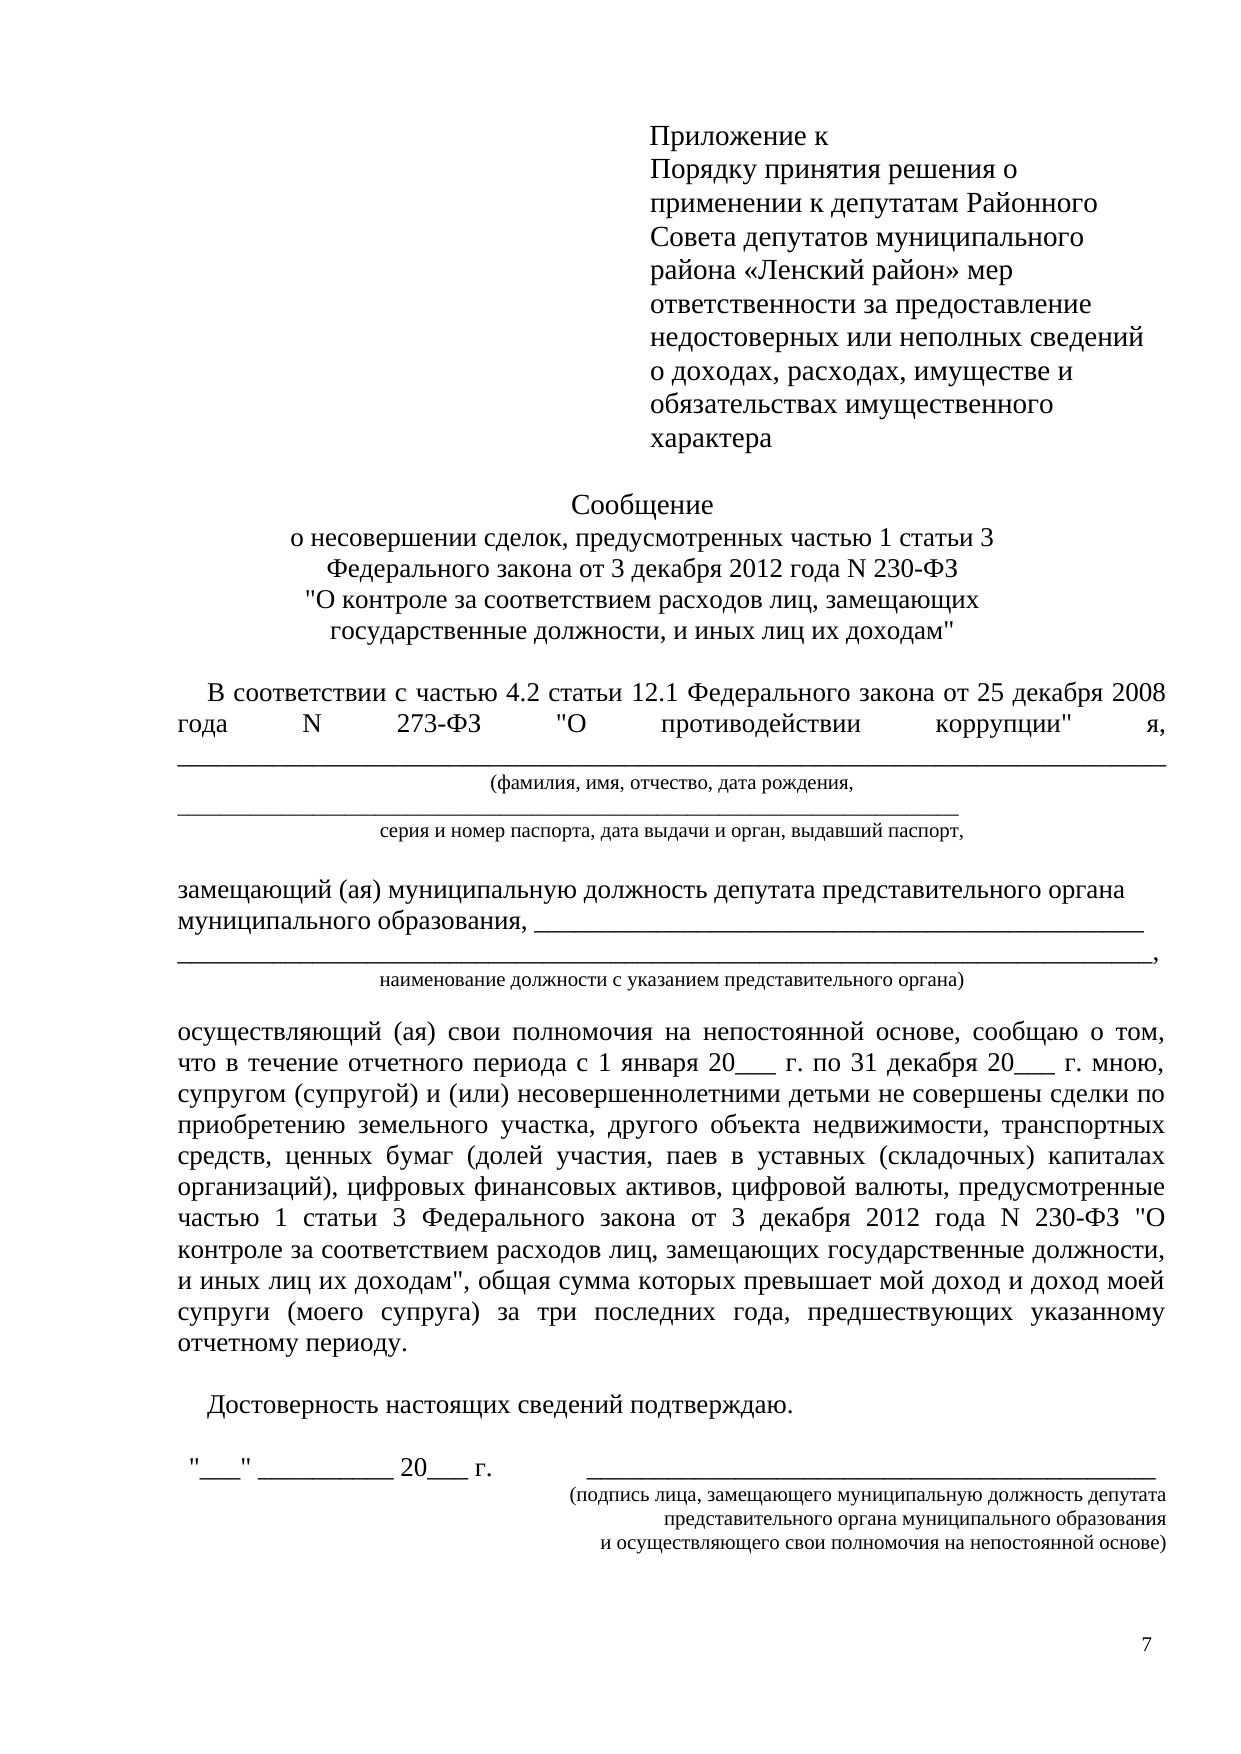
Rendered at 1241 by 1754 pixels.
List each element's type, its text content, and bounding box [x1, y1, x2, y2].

text осуществляющий (ая) свои полномочия на непостоянной основе, сообщаю о том, что в течение отчетного периода с 1 января 20___ г. по 31 декабря 20___ г. мною, супругом (супругой) и (или) несовершеннолетними детьми не совершены сделки по приобретению земельного участка, другого объекта недвижимости, транспортных средств, ценных бумаг (долей участия, паев в уставных (складочных) капиталах организаций), цифровых финансовых активов, цифровой валюты, предусмотренные частью 1 статьи 3 Федерального закона от 3 декабря 2012 года N 230-ФЗ "О контроле за соответствием расходов лиц, замещающих государственные должности, и иных лиц их доходам", общая сумма которых превышает мой доход и доход моей супруги (моего супруга) за три последних года, предшествующих указанному отчетному периоду. [177, 1015, 1167, 1357]
text Порядку принятия решения о [650, 152, 1152, 185]
text государственные должности, и иных лиц их доходам" [133, 614, 1152, 645]
text обязательствах имущественного характера [650, 386, 1152, 453]
text ___________________________________________________________________________ [177, 794, 1167, 818]
text Достоверность настоящих сведений подтверждаю. [177, 1388, 1167, 1419]
text и осуществляющего свои полномочия на непостоянной основе) [177, 1530, 1167, 1554]
text недостоверных или неполных сведений [650, 319, 1152, 353]
text о несовершении сделок, предусмотренных частью 1 статьи 3 [133, 521, 1152, 552]
text Федерального закона от 3 декабря 2012 года N 230-ФЗ [133, 552, 1152, 583]
text ________________________________________________________________________, [177, 935, 1167, 967]
text "___" __________ 20___ г. __________________________________________ [177, 1451, 1167, 1482]
text представительного органа муниципального образования [177, 1506, 1167, 1530]
text (фамилия, имя, отчество, дата рождения, [177, 770, 1167, 794]
text о доходах, расходах, имуществе и [650, 353, 1152, 386]
text Приложение к [575, 118, 1152, 152]
text В соответствии с частью 4.2 статьи 12.1 Федерального закона от 25 декабря 2008 года N 273-ФЗ "О противодействии коррупции" я, _________________________________________________________________________ [177, 676, 1167, 770]
text применении к депутатам Районного [650, 185, 1152, 219]
text (подпись лица, замещающего муниципальную должность депутата [177, 1482, 1167, 1506]
text серия и номер паспорта, дата выдачи и орган, выдавший паспорт, [177, 818, 1167, 842]
text наименование должности с указанием представительного органа) [177, 967, 1167, 991]
text района «Ленский район» мер [650, 252, 1152, 286]
text Совета депутатов муниципального [650, 219, 1152, 252]
text замещающий (ая) муниципальную должность депутата представительного органа муниципального образования, _____________________________________________ [177, 873, 1167, 935]
text "О контроле за соответствием расходов лиц, замещающих [133, 583, 1152, 614]
text Сообщение [133, 487, 1152, 521]
text ответственности за предоставление [650, 286, 1152, 319]
